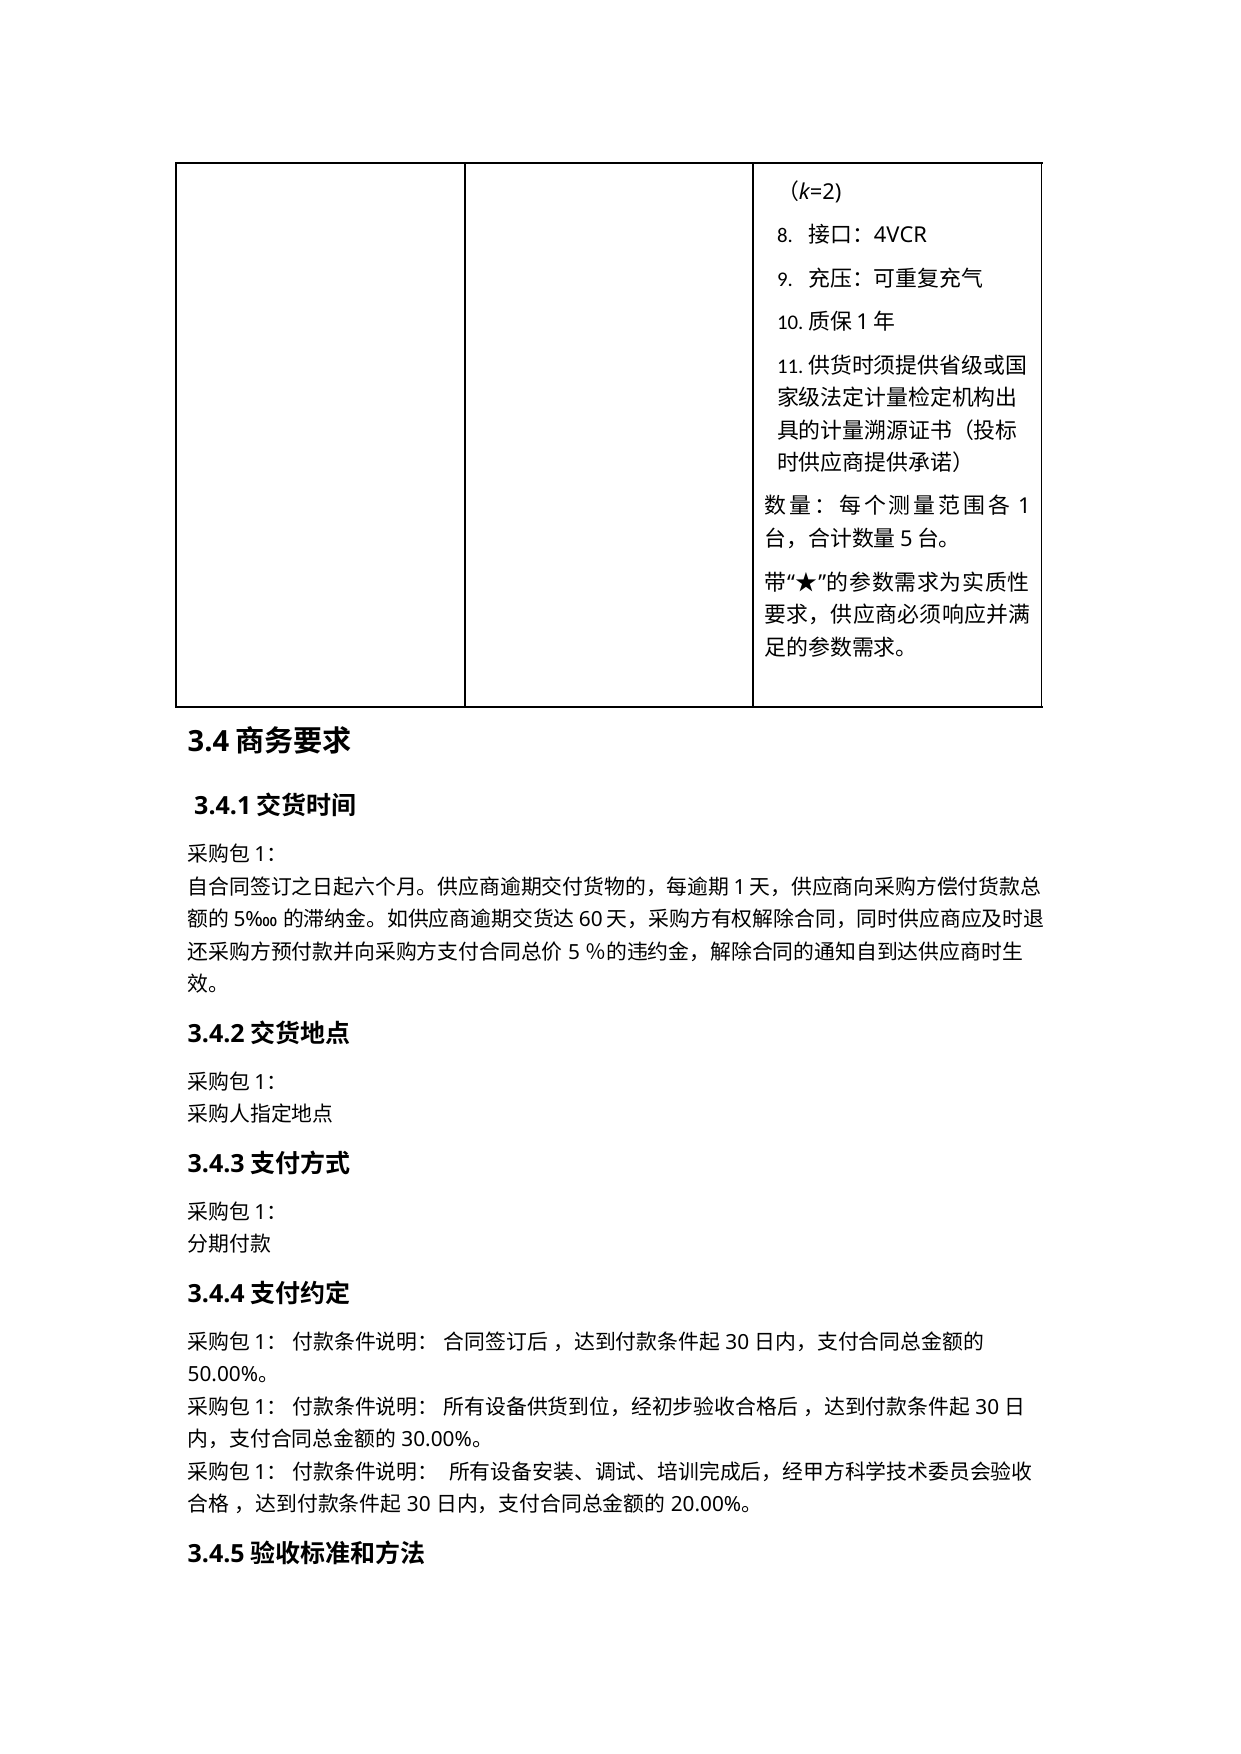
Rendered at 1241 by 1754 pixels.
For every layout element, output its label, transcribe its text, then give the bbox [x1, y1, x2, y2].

text 采购人指定地点 [187, 1098, 1053, 1130]
text 采购包1： [187, 838, 1053, 870]
text 采购包1： 付款条件说明： 合同签订后 ，达到付款条件起 30 日内，支付合同总金额的 50.00%。 [187, 1325, 1053, 1390]
text 3.4商务要求 [187, 708, 1053, 773]
text 3.4.1交货时间 [187, 773, 1053, 838]
text 采购包1： 付款条件说明： 所有设备安装、调试、培训完成后，经甲方科学技术委员会验收合格 ，达到付款条件起 30 日内，支付合同总金额的 20.00%。 [187, 1455, 1053, 1520]
text 3.4.4支付约定 [187, 1260, 1053, 1325]
text 分期付款 [187, 1228, 1053, 1260]
text 采购包1： [187, 1065, 1053, 1098]
text 采购包1： [187, 1195, 1053, 1228]
table_cell 1 [177, 164, 464, 706]
table_cell [466, 164, 752, 706]
text 3.4.3支付方式 [187, 1130, 1053, 1195]
text 采购包1： 付款条件说明： 所有设备供货到位，经初步验收合格后 ，达到付款条件起 30 日内，支付合同总金额的 30.00%。 [187, 1390, 1053, 1455]
text 3.4.5验收标准和方法 [187, 1520, 1053, 1585]
text 3.4.2交货地点 [187, 1000, 1053, 1065]
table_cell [754, 164, 1041, 706]
text 自合同签订之日起六个月。供应商逾期交付货物的，每逾期1天，供应商向采购方偿付货款总额的5‱ 的滞纳金。如供应商逾期交货达60天，采购方有权解除合同，同时供应商应及时退还采购方预付款并向采购方支付合同总价 5 ％的违约金，解除合同的通知自到达供应商时生效。 [187, 870, 1053, 1000]
